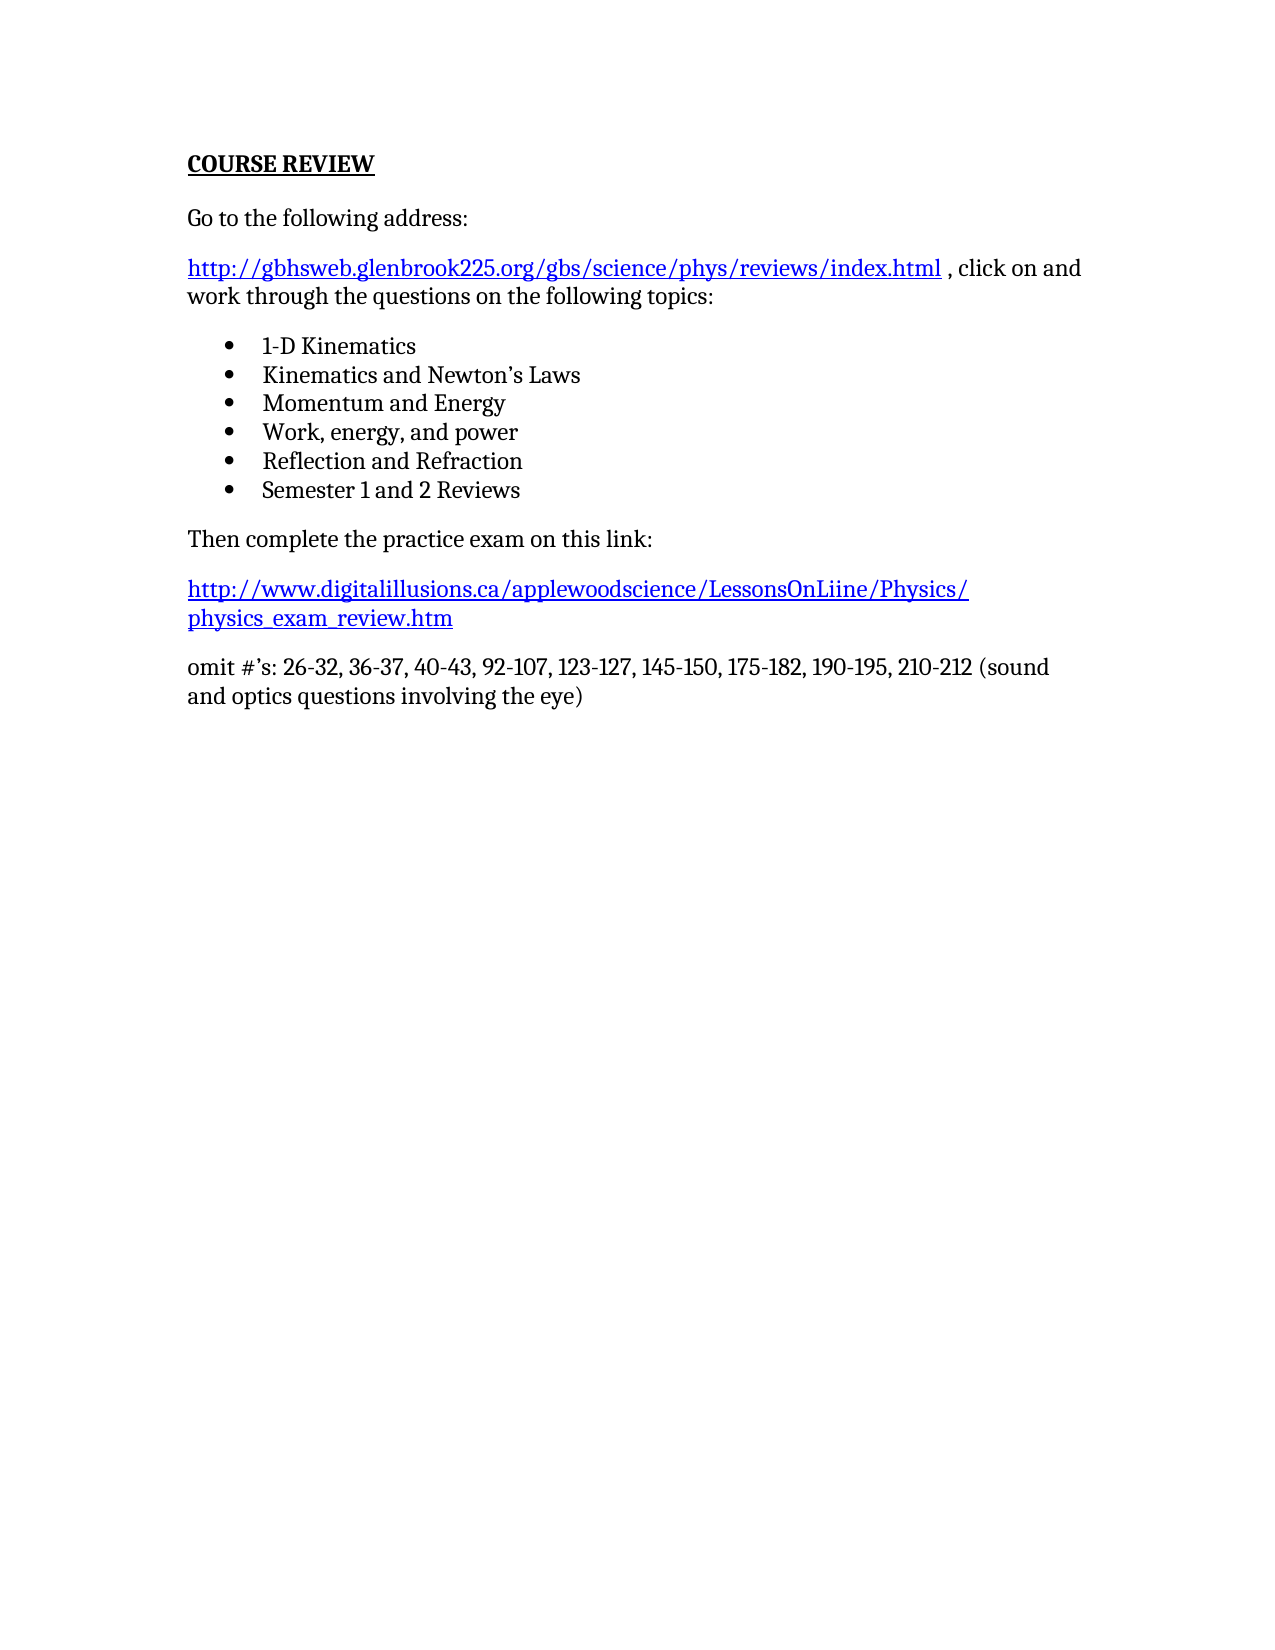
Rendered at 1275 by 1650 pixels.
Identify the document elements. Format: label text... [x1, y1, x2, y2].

text COURSE REVIEW [187, 150, 1087, 179]
list 1-D Kinematics [225, 332, 1087, 361]
list Momentum and Energy [225, 389, 1087, 418]
list Semester 1 and 2 Reviews [225, 476, 1087, 504]
text Then complete the practice exam on this link: [187, 525, 1087, 554]
list Kinematics and Newton’s Laws [225, 361, 1087, 389]
text Go to the following address: [187, 204, 1087, 233]
text http://gbhsweb.glenbrook225.org/gbs/science/phys/reviews/index.html , click on and work through the questions on the following topics: [187, 253, 1087, 311]
text http://www.digitalillusions.ca/applewoodscience/LessonsOnLiine/Physics/physics_exam_review.htm [187, 575, 1087, 632]
list Work, energy, and power [225, 418, 1087, 447]
text omit #’s: 26-32, 36-37, 40-43, 92-107, 123-127, 145-150, 175-182, 190-195, 210-212 (sound and optics questions involving the eye) [187, 653, 1087, 711]
list Reflection and Refraction [225, 447, 1087, 476]
